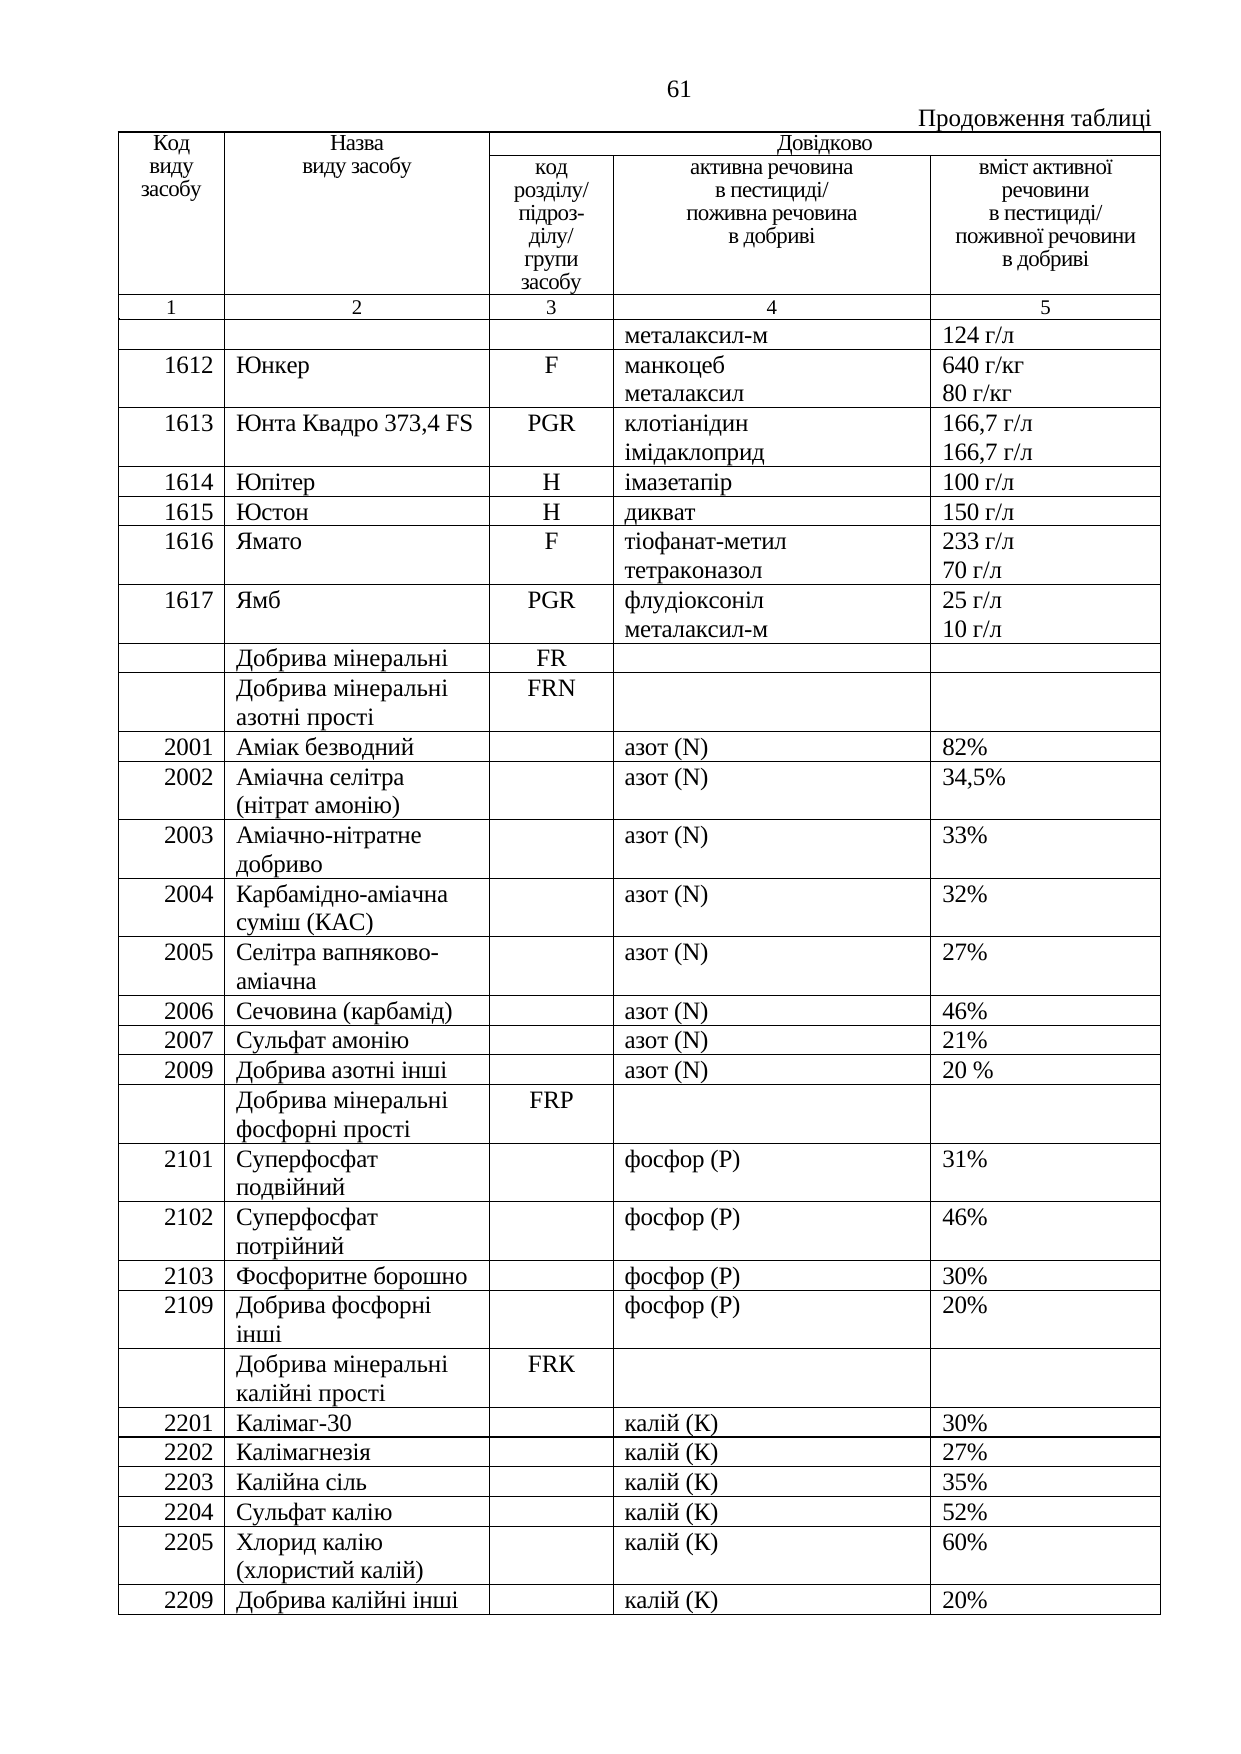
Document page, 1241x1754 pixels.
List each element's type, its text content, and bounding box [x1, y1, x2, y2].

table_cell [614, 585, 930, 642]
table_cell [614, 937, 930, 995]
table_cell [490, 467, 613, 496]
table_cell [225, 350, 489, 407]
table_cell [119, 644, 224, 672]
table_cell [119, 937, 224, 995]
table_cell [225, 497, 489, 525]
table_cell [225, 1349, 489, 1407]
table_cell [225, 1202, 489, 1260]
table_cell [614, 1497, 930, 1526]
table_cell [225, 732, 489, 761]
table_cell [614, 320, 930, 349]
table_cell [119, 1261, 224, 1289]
table_header Довідково [490, 133, 1160, 155]
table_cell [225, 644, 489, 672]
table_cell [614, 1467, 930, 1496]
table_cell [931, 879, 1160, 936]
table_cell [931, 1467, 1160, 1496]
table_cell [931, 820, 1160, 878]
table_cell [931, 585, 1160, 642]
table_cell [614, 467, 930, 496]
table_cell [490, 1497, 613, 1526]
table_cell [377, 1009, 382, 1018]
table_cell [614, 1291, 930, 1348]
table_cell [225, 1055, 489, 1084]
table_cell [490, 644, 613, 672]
table_cell 3 [490, 295, 613, 319]
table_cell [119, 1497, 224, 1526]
table_cell активна речовина в пестициді/ поживна речовина в добриві [614, 156, 930, 294]
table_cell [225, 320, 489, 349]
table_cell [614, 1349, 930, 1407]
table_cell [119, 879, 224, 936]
table_cell 2 [225, 295, 489, 319]
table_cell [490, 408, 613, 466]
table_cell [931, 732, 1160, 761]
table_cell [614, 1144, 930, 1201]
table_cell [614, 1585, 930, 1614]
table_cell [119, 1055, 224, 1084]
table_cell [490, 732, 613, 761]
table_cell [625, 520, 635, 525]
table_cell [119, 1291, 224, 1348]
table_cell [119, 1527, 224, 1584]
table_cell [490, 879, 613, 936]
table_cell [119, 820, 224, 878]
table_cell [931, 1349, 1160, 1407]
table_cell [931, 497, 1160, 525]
table_cell 5 [931, 295, 1160, 319]
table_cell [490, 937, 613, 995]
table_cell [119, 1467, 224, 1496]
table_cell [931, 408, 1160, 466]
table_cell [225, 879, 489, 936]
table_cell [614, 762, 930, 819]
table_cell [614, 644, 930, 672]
table_cell код розділу/ підроз-ділу/ групи засобу [490, 156, 613, 294]
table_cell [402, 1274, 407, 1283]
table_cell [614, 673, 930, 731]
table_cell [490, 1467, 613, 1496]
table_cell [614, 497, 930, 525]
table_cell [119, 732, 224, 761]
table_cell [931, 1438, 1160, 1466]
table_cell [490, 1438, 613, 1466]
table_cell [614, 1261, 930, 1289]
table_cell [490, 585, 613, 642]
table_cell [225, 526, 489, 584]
table_cell 1 [119, 295, 224, 319]
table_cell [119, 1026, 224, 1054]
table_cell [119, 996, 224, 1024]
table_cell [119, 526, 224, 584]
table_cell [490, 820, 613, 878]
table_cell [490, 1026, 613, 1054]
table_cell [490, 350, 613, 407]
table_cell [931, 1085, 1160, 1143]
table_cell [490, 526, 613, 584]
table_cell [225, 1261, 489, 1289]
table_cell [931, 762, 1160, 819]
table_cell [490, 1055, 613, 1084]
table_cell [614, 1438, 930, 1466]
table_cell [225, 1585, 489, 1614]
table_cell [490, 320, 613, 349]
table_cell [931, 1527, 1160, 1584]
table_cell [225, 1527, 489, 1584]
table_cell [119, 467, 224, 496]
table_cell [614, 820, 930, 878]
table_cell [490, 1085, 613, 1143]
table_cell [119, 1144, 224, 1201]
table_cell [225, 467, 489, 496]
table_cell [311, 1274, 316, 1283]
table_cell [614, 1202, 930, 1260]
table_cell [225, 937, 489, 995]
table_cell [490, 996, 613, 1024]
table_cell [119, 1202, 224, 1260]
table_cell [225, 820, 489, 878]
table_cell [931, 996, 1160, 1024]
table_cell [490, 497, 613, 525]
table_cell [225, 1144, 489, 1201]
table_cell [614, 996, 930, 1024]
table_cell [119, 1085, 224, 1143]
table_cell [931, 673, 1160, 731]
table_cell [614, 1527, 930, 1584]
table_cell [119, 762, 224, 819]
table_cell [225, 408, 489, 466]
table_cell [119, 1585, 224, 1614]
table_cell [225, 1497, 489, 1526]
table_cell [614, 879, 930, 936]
table_cell 4 [614, 295, 930, 319]
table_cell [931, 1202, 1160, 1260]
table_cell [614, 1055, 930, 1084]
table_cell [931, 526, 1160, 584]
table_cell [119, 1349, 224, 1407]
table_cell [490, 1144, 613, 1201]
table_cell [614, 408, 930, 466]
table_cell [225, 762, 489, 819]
table_header Код виду засобу [119, 133, 224, 294]
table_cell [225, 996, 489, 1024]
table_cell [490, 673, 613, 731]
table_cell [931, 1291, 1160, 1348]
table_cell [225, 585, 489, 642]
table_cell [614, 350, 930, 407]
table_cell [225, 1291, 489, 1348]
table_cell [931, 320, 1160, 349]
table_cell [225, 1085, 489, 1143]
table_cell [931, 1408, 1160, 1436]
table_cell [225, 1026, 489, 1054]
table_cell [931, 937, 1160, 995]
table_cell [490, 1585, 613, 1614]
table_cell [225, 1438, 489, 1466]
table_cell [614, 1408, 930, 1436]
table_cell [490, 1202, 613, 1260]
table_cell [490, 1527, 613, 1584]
table_cell вміст активної речовини в пестициді/ поживної речовини в добриві [931, 156, 1160, 294]
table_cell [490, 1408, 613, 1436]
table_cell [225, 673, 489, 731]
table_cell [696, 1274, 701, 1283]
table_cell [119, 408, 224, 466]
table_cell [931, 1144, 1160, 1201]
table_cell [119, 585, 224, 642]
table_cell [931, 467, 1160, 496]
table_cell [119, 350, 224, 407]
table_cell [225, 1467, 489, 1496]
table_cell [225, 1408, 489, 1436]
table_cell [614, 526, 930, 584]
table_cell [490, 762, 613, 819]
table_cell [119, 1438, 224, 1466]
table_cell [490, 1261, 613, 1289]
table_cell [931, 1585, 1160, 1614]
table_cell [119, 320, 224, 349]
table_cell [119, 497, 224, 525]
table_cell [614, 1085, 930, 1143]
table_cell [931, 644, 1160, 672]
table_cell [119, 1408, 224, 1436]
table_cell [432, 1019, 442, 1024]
table_header Назва виду засобу [225, 133, 489, 294]
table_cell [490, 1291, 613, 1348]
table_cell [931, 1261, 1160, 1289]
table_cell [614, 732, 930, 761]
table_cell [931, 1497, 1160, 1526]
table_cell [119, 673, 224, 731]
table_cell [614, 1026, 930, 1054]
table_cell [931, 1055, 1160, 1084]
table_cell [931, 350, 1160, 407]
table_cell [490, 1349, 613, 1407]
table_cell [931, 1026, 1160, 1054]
